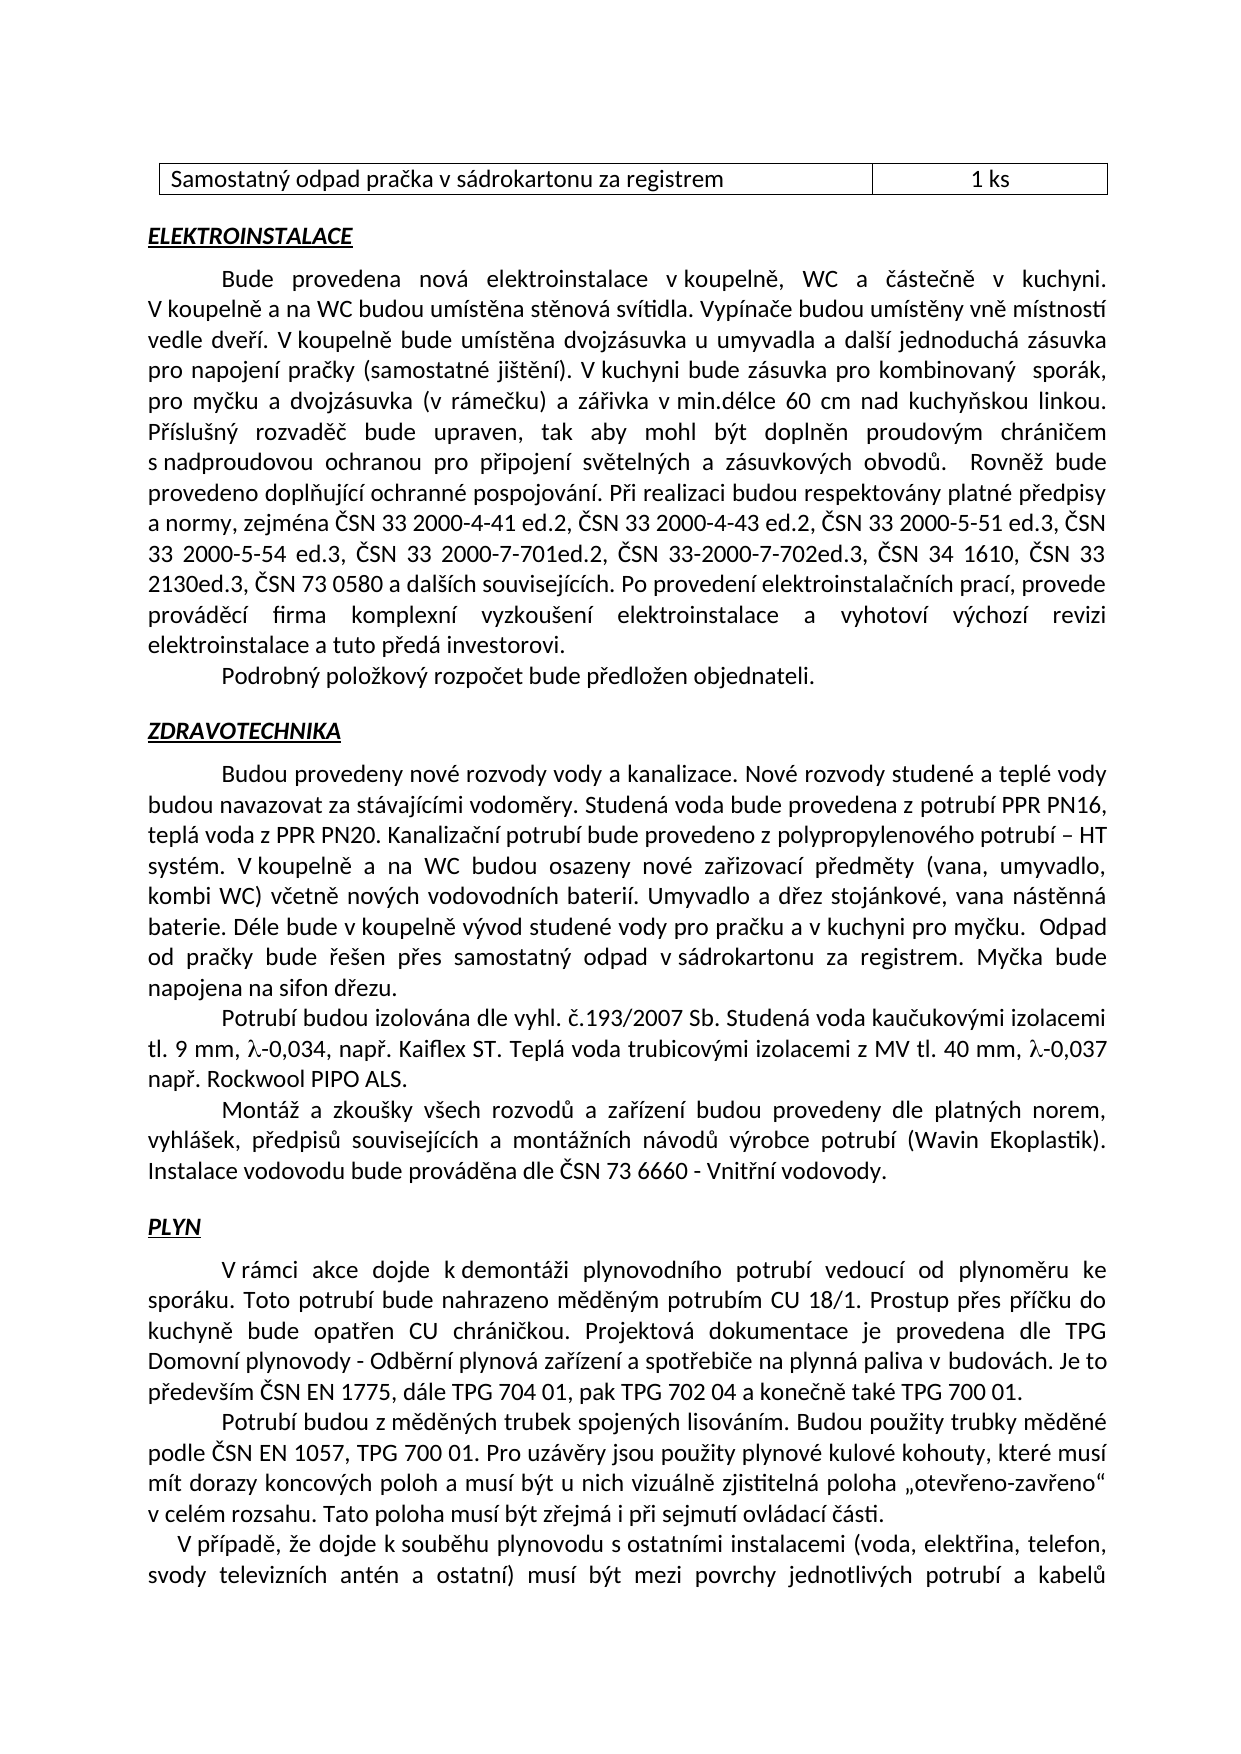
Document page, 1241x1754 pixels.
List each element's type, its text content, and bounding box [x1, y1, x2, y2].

table_cell 1 ks [873, 164, 1107, 194]
text PLYN [148, 1211, 1107, 1241]
text Budou provedeny nové rozvody vody a kanalizace. Nové rozvody studené a teplé vody budou navazovat za stávajícími vodoměry. Studená voda bude provedena z potrubí PPR PN16, teplá voda z PPR PN20. Kanalizační potrubí bude provedeno z polypropylenového potrubí – HT systém. V koupelně a na WC budou osazeny nové zařizovací předměty (vana, umyvadlo, kombi WC) včetně nových vodovodních baterií. Umyvadlo a dřez stojánkové, vana nástěnná baterie. Déle bude v koupelně vývod studené vody pro pračku a v kuchyni pro myčku. Odpad od pračky bude řešen přes samostatný odpad v sádrokartonu za registrem. Myčka bude napojena na sifon dřezu. [148, 758, 1107, 1003]
text V rámci akce dojde k demontáži plynovodního potrubí vedoucí od plynoměru ke sporáku. Toto potrubí bude nahrazeno měděným potrubím CU 18/1. Prostup přes příčku do kuchyně bude opatřen CU chráničkou. Projektová dokumentace je provedena dle TPG Domovní plynovody - Odběrní plynová zařízení a spotřebiče na plynná paliva v budovách. Je to především ČSN EN 1775, dále TPG 704 01, pak TPG 702 04 a konečně také TPG 700 01. [148, 1254, 1107, 1406]
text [148, 1528, 1107, 1589]
text Potrubí budou z měděných trubek spojených lisováním. Budou použity trubky měděné podle ČSN EN 1057, TPG 700 01. Pro uzávěry jsou použity plynové kulové kohouty, které musí mít dorazy koncových poloh a musí být u nich vizuálně zjistitelná poloha „otevřeno-zavřeno“ v celém rozsahu. Tato poloha musí být zřejmá i při sejmutí ovládací části. [148, 1406, 1107, 1528]
text Podrobný položkový rozpočet bude předložen objednateli. [148, 660, 1107, 690]
text Bude provedena nová elektroinstalace v koupelně, WC a částečně v kuchyni. V koupelně a na WC budou umístěna stěnová svítidla. Vypínače budou umístěny vně místností vedle dveří. V koupelně bude umístěna dvojzásuvka u umyvadla a další jednoduchá zásuvka pro napojení pračky (samostatné jištění). V kuchyni bude zásuvka pro kombinovaný sporák, pro myčku a dvojzásuvka (v rámečku) a zářivka v min.délce 60 cm nad kuchyňskou linkou. Příslušný rozvaděč bude upraven, tak aby mohl být doplněn proudovým chráničem s nadproudovou ochranou pro připojení světelných a zásuvkových obvodů. Rovněž bude provedeno doplňující ochranné pospojování. Při realizaci budou respektovány platné předpisy a normy, zejména ČSN 33 2000-4-41 ed.2, ČSN 33 2000-4-43 ed.2, ČSN 33 2000-5-51 ed.3, ČSN 33 2000-5-54 ed.3, ČSN 33 2000-7-701ed.2, ČSN 33-2000-7-702ed.3, ČSN 34 1610, ČSN 33 2130ed.3, ČSN 73 0580 a dalších souvisejících. Po provedení elektroinstalačních prací, provede prováděcí firma komplexní vyzkoušení elektroinstalace a vyhotoví výchozí revizi elektroinstalace a tuto předá investorovi. [148, 263, 1107, 660]
text Montáž a zkoušky všech rozvodů a zařízení budou provedeny dle platných norem, vyhlášek, předpisů souvisejících a montážních návodů výrobce potrubí (Wavin Ekoplastik). Instalace vodovodu bude prováděna dle ČSN 73 6660 - Vnitřní vodovody. [148, 1094, 1107, 1186]
text ELEKTROINSTALACE [148, 220, 1107, 251]
text ZDRAVOTECHNIKA [148, 715, 1107, 746]
table_cell Samostatný odpad pračka v sádrokartonu za registrem [160, 164, 872, 194]
text Potrubí budou izolována dle vyhl. č.193/2007 Sb. Studená voda kaučukovými izolacemi tl. 9 mm, -0,034, např. Kaiflex ST. Teplá voda trubicovými izolacemi z MV tl. 40 mm, -0,037 např. Rockwool PIPO ALS. [148, 1003, 1107, 1094]
